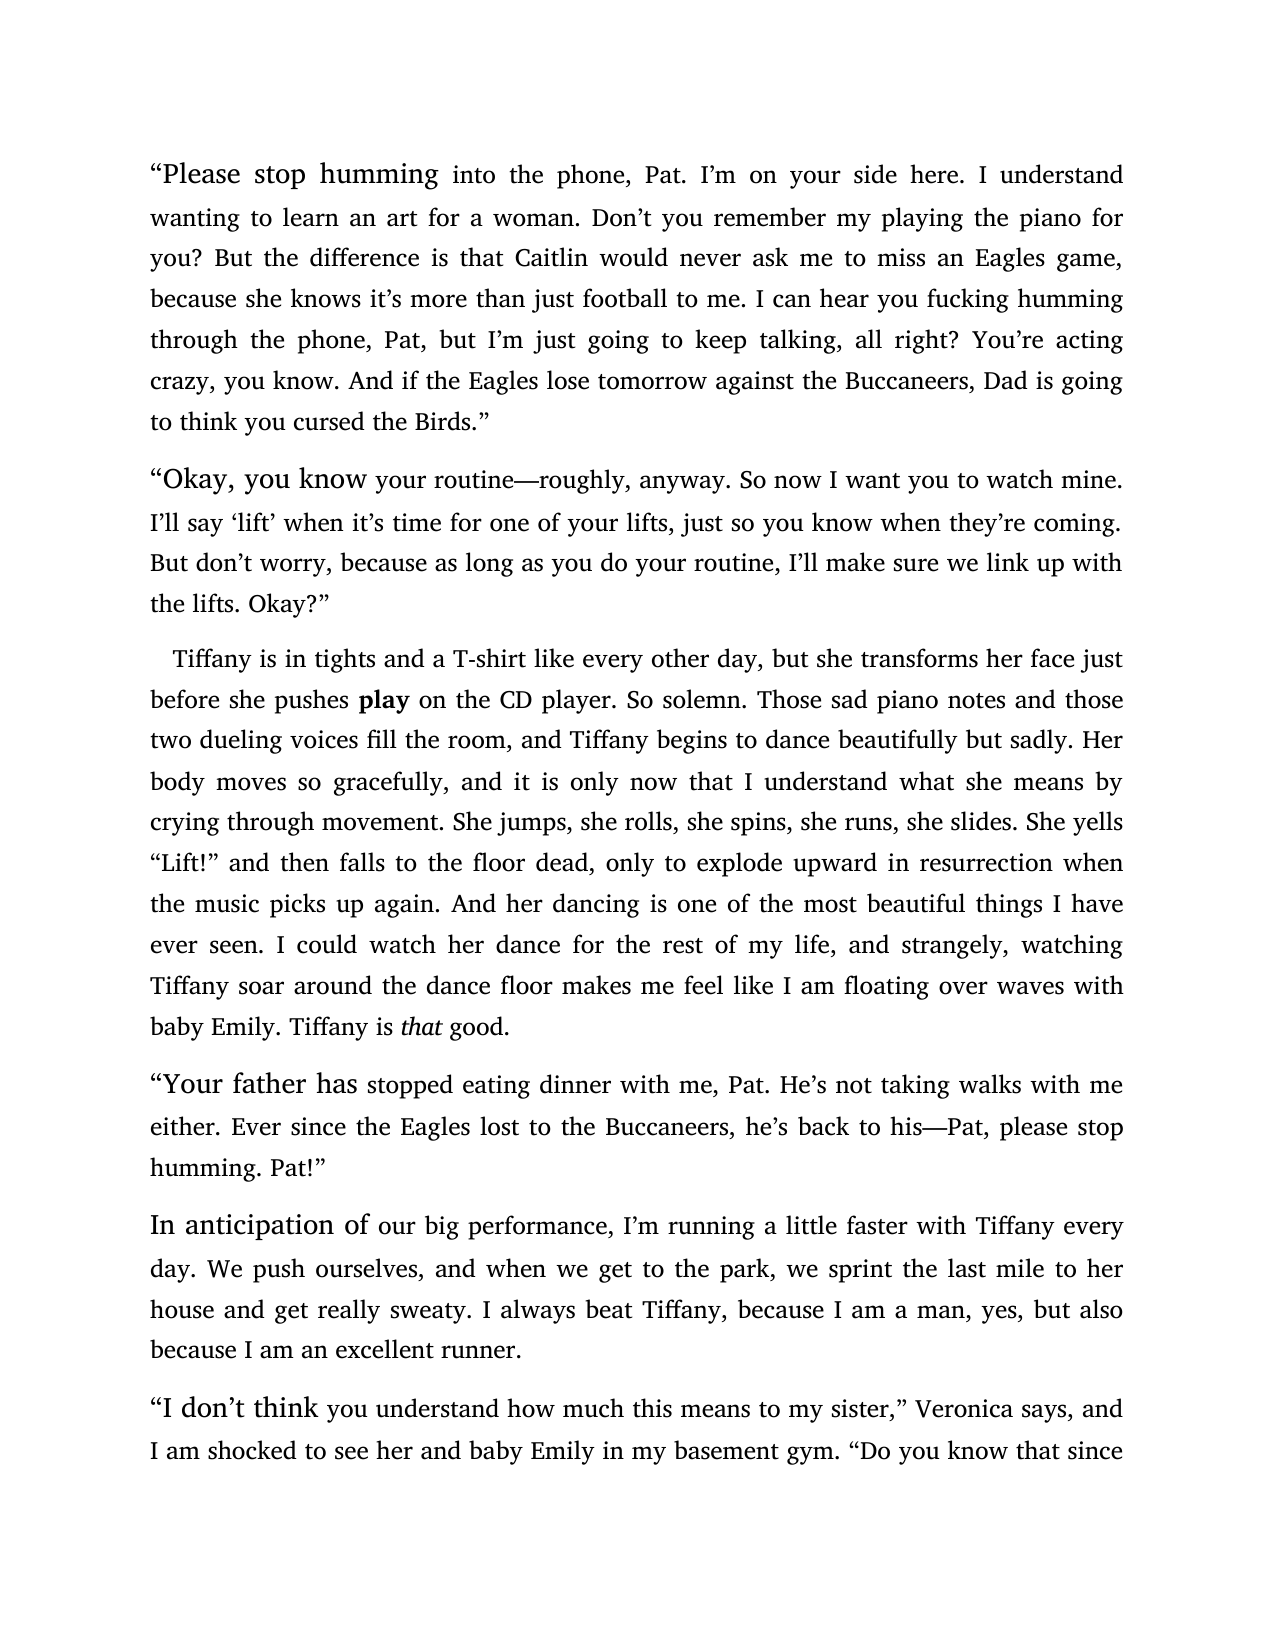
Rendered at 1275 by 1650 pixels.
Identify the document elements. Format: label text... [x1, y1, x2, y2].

text “Your father has stopped eating dinner with me, Pat. He’s not taking walks with me either. Ever since the Eagles lost to the Buccaneers, he’s back to his—Pat, please stop humming. Pat!” [150, 1060, 1125, 1188]
text “Please stop humming into the phone, Pat. I’m on your side here. I understand wanting to learn an art for a woman. Don’t you remember my playing the piano for you? But the difference is that Caitlin would never ask me to miss an Eagles game, because she knows it’s more than just football to me. I can hear you fucking humming through the phone, Pat, but I’m just going to keep talking, all right? You’re acting crazy, you know. And if the Eagles lose tomorrow against the Buccaneers, Dad is going to think you cursed the Birds.” [150, 150, 1125, 442]
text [150, 1383, 1125, 1470]
text In anticipation of our big performance, I’m running a little faster with Tiffany every day. We push ourselves, and when we get to the park, we sprint the last mile to her house and get really sweaty. I always beat Tiffany, because I am a man, yes, but also because I am an excellent runner. [150, 1201, 1125, 1370]
text Tiffany is in tights and a T-shirt like every other day, but she transforms her face just before she pushes play on the CD player. So solemn. Those sad piano notes and those two dueling voices fill the room, and Tiffany begins to dance beautifully but sadly. Her body moves so gracefully, and it is only now that I understand what she means by crying through movement. She jumps, she rolls, she spins, she runs, she slides. She yells “Lift!” and then falls to the floor dead, only to explode upward in resurrection when the music picks up again. And her dancing is one of the most beautiful things I have ever seen. I could watch her dance for the rest of my life, and strangely, watching Tiffany soar around the dance floor makes me feel like I am floating over waves with baby Emily. Tiffany is that good. [150, 637, 1125, 1047]
text “Okay, you know your routine—roughly, anyway. So now I want you to watch mine. I’ll say ‘lift’ when it’s time for one of your lifts, just so you know when they’re coming. But don’t worry, because as long as you do your routine, I’ll make sure we link up with the lifts. Okay?” [150, 455, 1125, 624]
